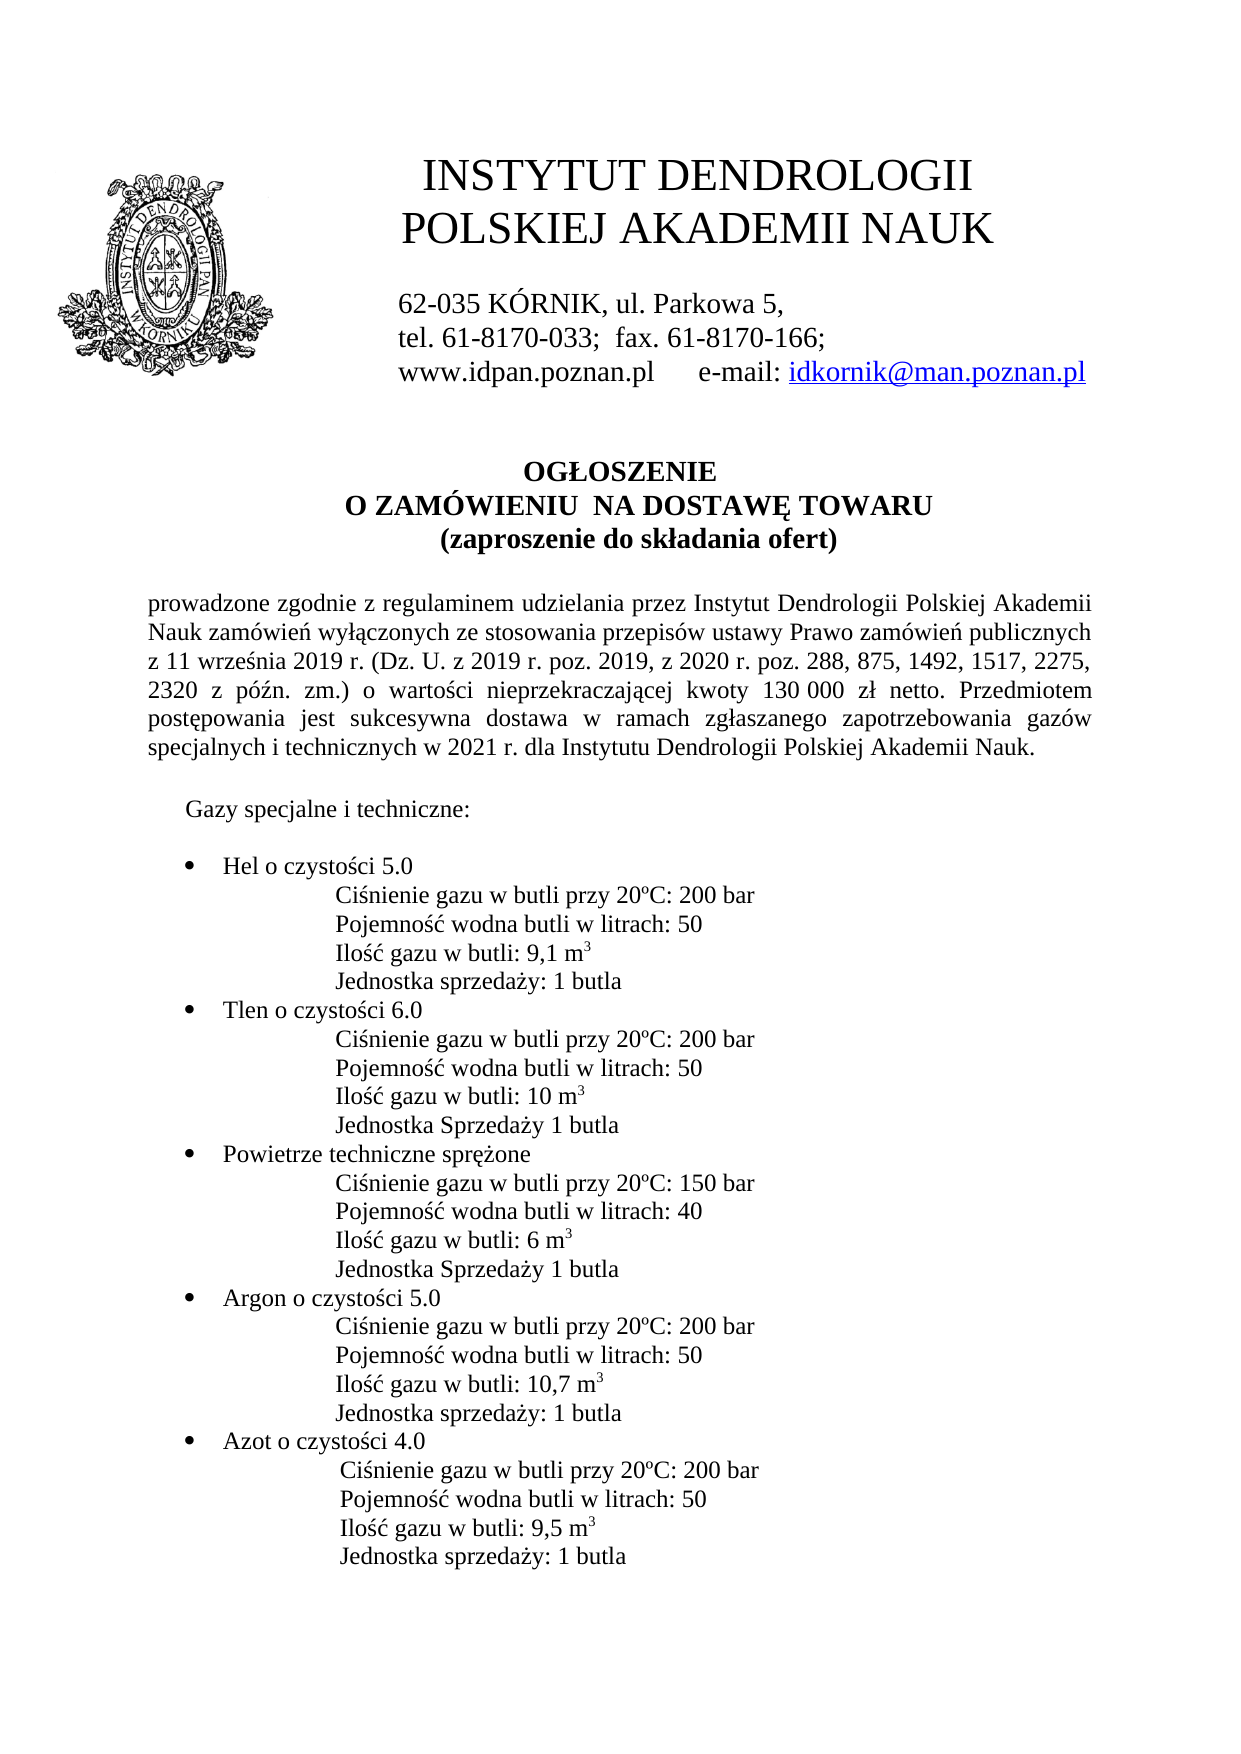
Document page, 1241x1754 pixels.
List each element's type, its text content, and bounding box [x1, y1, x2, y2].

text POLSKIEJ AKADEMII NAUK [289, 200, 1093, 253]
list Hel o czystości 5.0 [185, 851, 1093, 880]
text OGŁOSZENIE [148, 454, 1093, 488]
text Ilość gazu w butli: 9,5 m3 [185, 1513, 1093, 1541]
text O ZAMÓWIENIU NA DOSTAWĘ TOWARU [185, 488, 1093, 521]
list Argon o czystości 5.0 [185, 1283, 1093, 1311]
text Jednostka sprzedaży: 1 butla [261, 1398, 1093, 1426]
text Jednostka Sprzedaży 1 butla [335, 1110, 1093, 1139]
text Pojemność wodna butli w litrach: 50 [335, 1340, 1093, 1369]
text Ciśnienie gazu w butli przy 20ºC: 150 bar [335, 1168, 1093, 1196]
text (zaproszenie do składania ofert) [185, 521, 1093, 555]
text Pojemność wodna butli w litrach: 50 [335, 909, 1093, 938]
text Ilość gazu w butli: 9,1 m3 [335, 938, 1093, 966]
list Azot o czystości 4.0 [185, 1426, 1093, 1455]
text Pojemność wodna butli w litrach: 40 [335, 1196, 1093, 1225]
text tel. 61-8170-033; fax. 61-8170-166; [289, 320, 1093, 354]
text Ilość gazu w butli: 10 m3 [335, 1081, 1093, 1110]
text prowadzone zgodnie z regulaminem udzielania przez Instytut Dendrologii Polskiej Akademii Nauk zamówień wyłączonych ze stosowania przepisów ustawy Prawo zamówień publicznych z 11 września 2019 r. (Dz. U. z 2019 r. poz. 2019, z 2020 r. poz. 288, 875, 1492, 1517, 2275, 2320 z późn. zm.) o wartości nieprzekraczającej kwoty 130 000 zł netto. Przedmiotem postępowania jest sukcesywna dostawa w ramach zgłaszanego zapotrzebowania gazów specjalnych i technicznych w 2021 r. dla Instytutu Dendrologii Polskiej Akademii Nauk. [148, 588, 1093, 761]
text Ciśnienie gazu w butli przy 20ºC: 200 bar [335, 880, 1093, 909]
text Ilość gazu w butli: 6 m3 [335, 1225, 1093, 1254]
text Gazy specjalne i techniczne: [185, 794, 1093, 823]
text Jednostka sprzedaży: 1 butla [335, 966, 1093, 995]
list Powietrze techniczne sprężone [185, 1139, 1093, 1168]
text Pojemność wodna butli w litrach: 50 [335, 1053, 1093, 1081]
text Jednostka sprzedaży: 1 butla [185, 1541, 1093, 1570]
text Ilość gazu w butli: 10,7 m3 [335, 1369, 1093, 1398]
text 62-035 KÓRNIK, ul. Parkowa 5, [289, 287, 1093, 320]
list Tlen o czystości 6.0 [185, 995, 1093, 1024]
text Ciśnienie gazu w butli przy 20ºC: 200 bar [335, 1024, 1093, 1053]
text www.idpan.poznan.pl e-mail: idkornik@man.poznan.pl [289, 354, 1093, 387]
picture [42, 147, 289, 393]
text Pojemność wodna butli w litrach: 50 [185, 1484, 1093, 1513]
text Ciśnienie gazu w butli przy 20ºC: 200 bar [335, 1311, 1093, 1340]
text INSTYTUT DENDROLOGII [289, 148, 1093, 200]
text Jednostka Sprzedaży 1 butla [335, 1254, 1093, 1283]
text Ciśnienie gazu w butli przy 20ºC: 200 bar [185, 1455, 1093, 1484]
